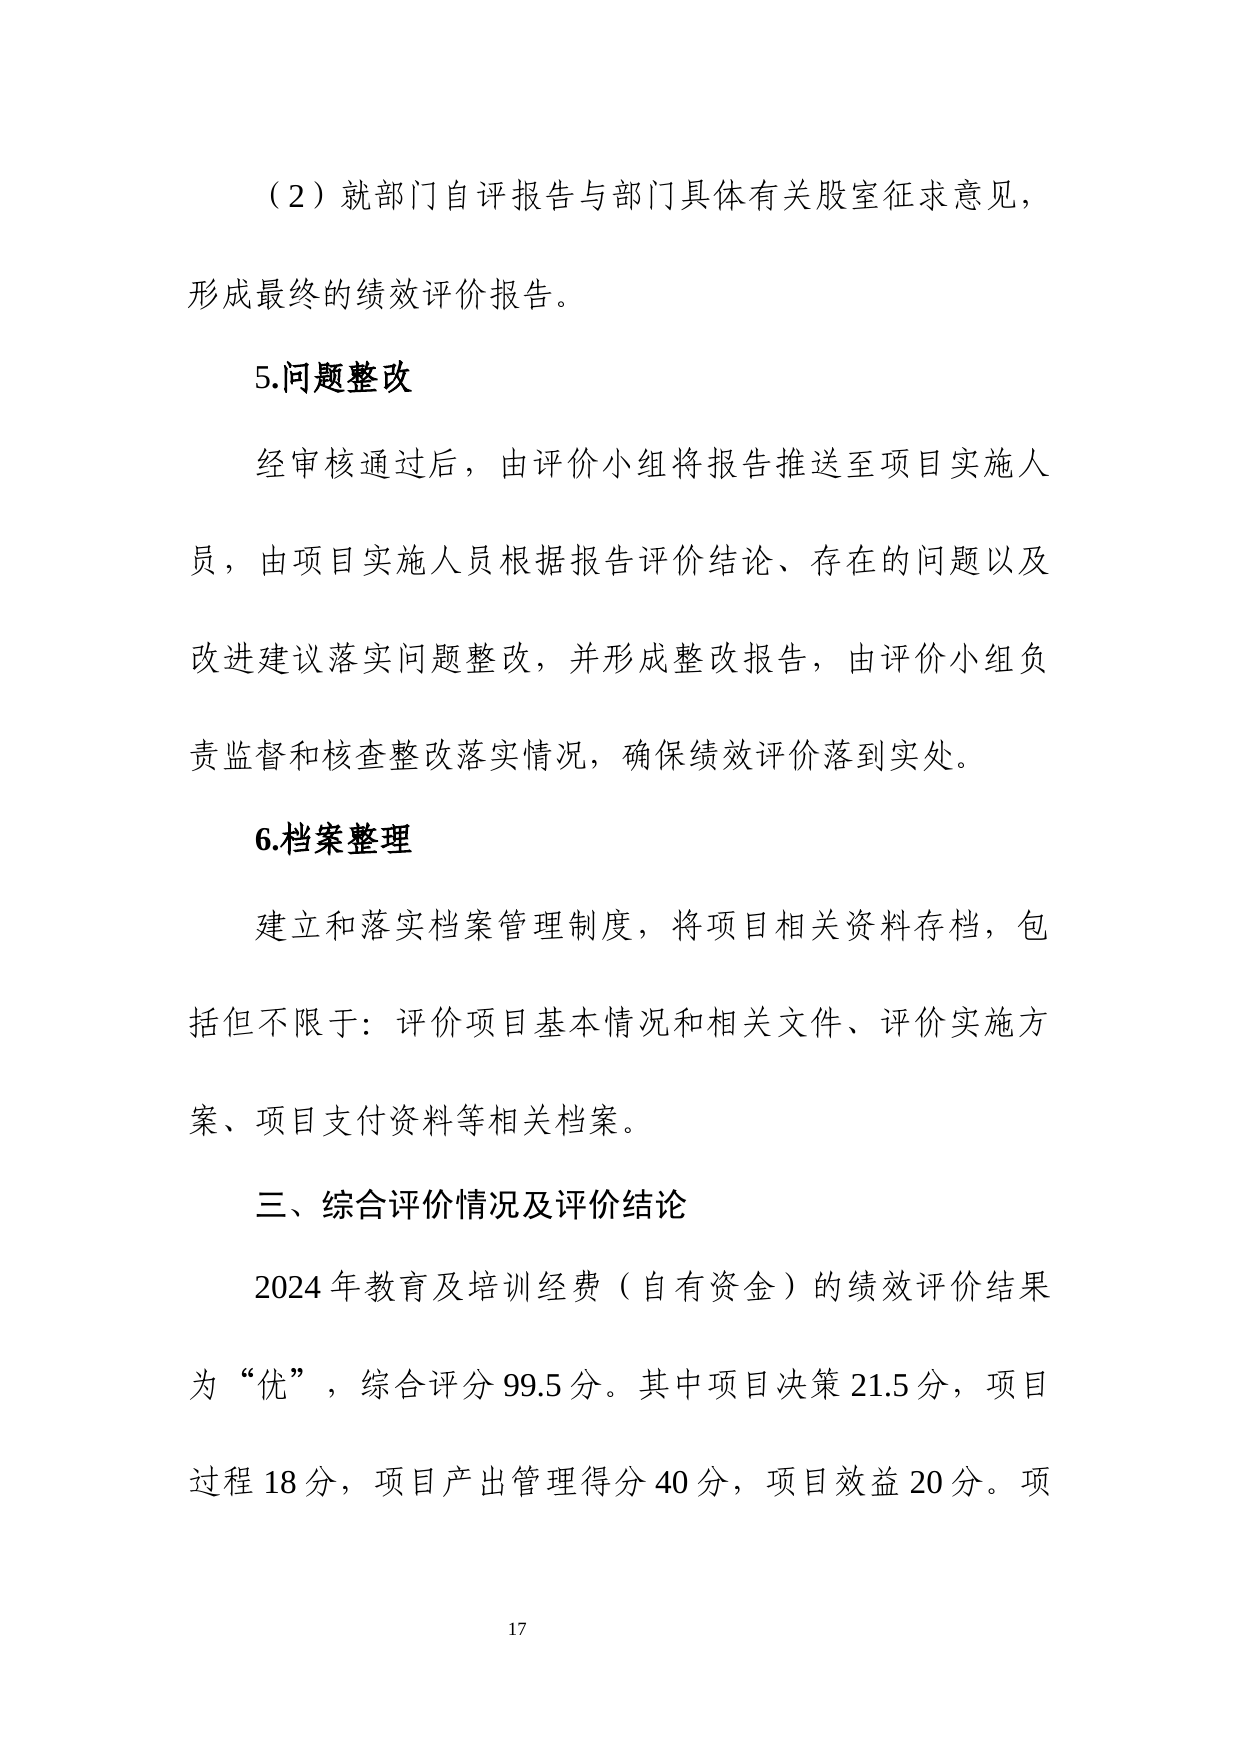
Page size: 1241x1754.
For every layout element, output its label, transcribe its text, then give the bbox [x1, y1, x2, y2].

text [187, 1253, 1053, 1513]
text 5.问题整改 [187, 343, 1053, 408]
text 建立和落实档案管理制度，将项目相关资料存档，包括但不限于：评价项目基本情况和相关文件、评价实施方案、项目支付资料等相关档案。 [187, 890, 1053, 1150]
text 经审核通过后，由评价小组将报告推送至项目实施人员，由项目实施人员根据报告评价结论、存在的问题以及改进建议落实问题整改，并形成整改报告，由评价小组负责监督和核查整改落实情况，确保绩效评价落到实处。 [187, 429, 1053, 786]
text 6.档案整理 [187, 805, 1053, 870]
subtitle 三、综合评价情况及评价结论 [187, 1169, 1053, 1234]
text （2）就部门自评报告与部门具体有关股室征求意见，形成最终的绩效评价报告。 [187, 162, 1053, 324]
